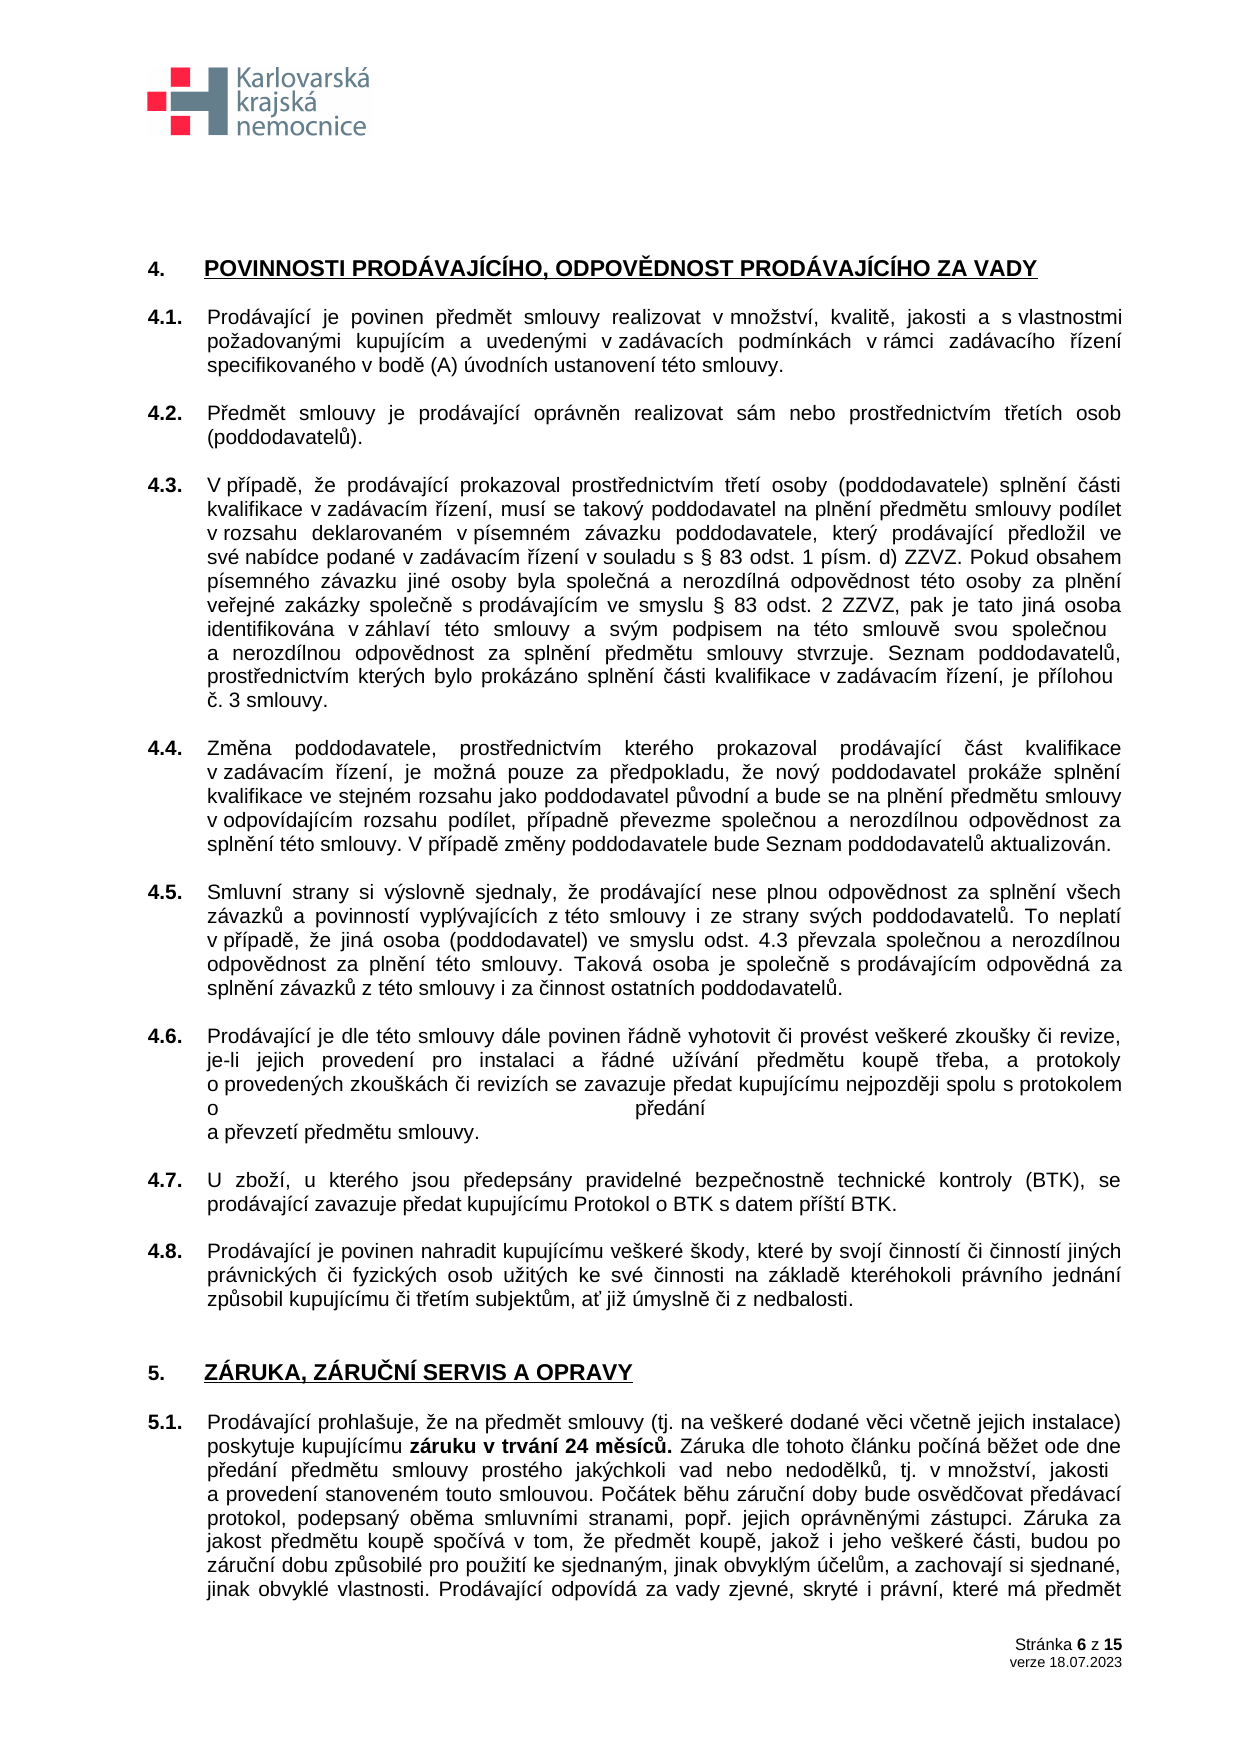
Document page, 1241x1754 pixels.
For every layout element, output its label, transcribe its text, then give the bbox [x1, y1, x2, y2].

subtitle U zboží, u kterého jsou předepsány pravidelné bezpečnostně technické kontroly (BTK), se prodávající zavazuje předat kupujícímu Protokol o BTK s datem příští BTK. [148, 1167, 1122, 1215]
subtitle Prodávající je povinen předmět smlouvy realizovat v množství, kvalitě, jakosti a s vlastnostmi požadovanými kupujícím a uvedenými v zadávacích podmínkách v rámci zadávacího řízení specifikovaného v bodě (A) úvodních ustanovení této smlouvy. [148, 305, 1122, 377]
subtitle Smluvní strany si výslovně sjednaly, že prodávající nese plnou odpovědnost za splnění všech závazků a povinností vyplývajících z této smlouvy i ze strany svých poddodavatelů. To neplatí v případě, že jiná osoba (poddodavatel) ve smyslu odst. 4.3 převzala společnou a nerozdílnou odpovědnost za plnění této smlouvy. Taková osoba je společně s prodávajícím odpovědná za splnění závazků z této smlouvy i za činnost ostatních poddodavatelů. [148, 880, 1122, 1000]
subtitle Změna poddodavatele, prostřednictvím kterého prokazoval prodávající část kvalifikace v zadávacím řízení, je možná pouze za předpokladu, že nový poddodavatel prokáže splnění kvalifikace ve stejném rozsahu jako poddodavatel původní a bude se na plnění předmětu smlouvy v odpovídajícím rozsahu podílet, případně převezme společnou a nerozdílnou odpovědnost za splnění této smlouvy. V případě změny poddodavatele bude Seznam poddodavatelů aktualizován. [148, 736, 1122, 856]
list ZÁRUKA, ZÁRUČNÍ SERVIS A OPRAVY [148, 1359, 1122, 1386]
subtitle V případě, že prodávající prokazoval prostřednictvím třetí osoby (poddodavatele) splnění části kvalifikace v zadávacím řízení, musí se takový poddodavatel na plnění předmětu smlouvy podílet v rozsahu deklarovaném v písemném závazku poddodavatele, který prodávající předložil ve své nabídce podané v zadávacím řízení v souladu s § 83 odst. 1 písm. d) ZZVZ. Pokud obsahem písemného závazku jiné osoby byla společná a nerozdílná odpovědnost této osoby za plnění veřejné zakázky společně s prodávajícím ve smyslu § 83 odst. 2 ZZVZ, pak je tato jiná osoba identifikována v záhlaví této smlouvy a svým podpisem na této smlouvě svou společnou a nerozdílnou odpovědnost za splnění předmětu smlouvy stvrzuje. Seznam poddodavatelů, prostřednictvím kterých bylo prokázáno splnění části kvalifikace v zadávacím řízení, je přílohou č. 3 smlouvy. [148, 473, 1122, 712]
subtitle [148, 1409, 1122, 1601]
list Prodávající je dle této smlouvy dále povinen řádně vyhotovit či provést veškeré zkoušky či revize, je-li jejich provedení pro instalaci a řádné užívání předmětu koupě třeba, a protokoly o provedených zkouškách či revizích se zavazuje předat kupujícímu nejpozději spolu s protokolem o předání a převzetí předmětu smlouvy. [148, 1024, 1122, 1143]
subtitle Prodávající je povinen nahradit kupujícímu veškeré škody, které by svojí činností či činností jiných právnických či fyzických osob užitých ke své činnosti na základě kteréhokoli právního jednání způsobil kupujícímu či třetím subjektům, ať již úmyslně či z nedbalosti. [148, 1239, 1122, 1311]
picture [147, 67, 373, 136]
list POVINNOSTI PRODÁVAJÍCÍHO, ODPOVĚDNOST PRODÁVAJÍCÍHO ZA VADY [148, 255, 1122, 281]
subtitle Předmět smlouvy je prodávající oprávněn realizovat sám nebo prostřednictvím třetích osob (poddodavatelů). [148, 401, 1122, 449]
